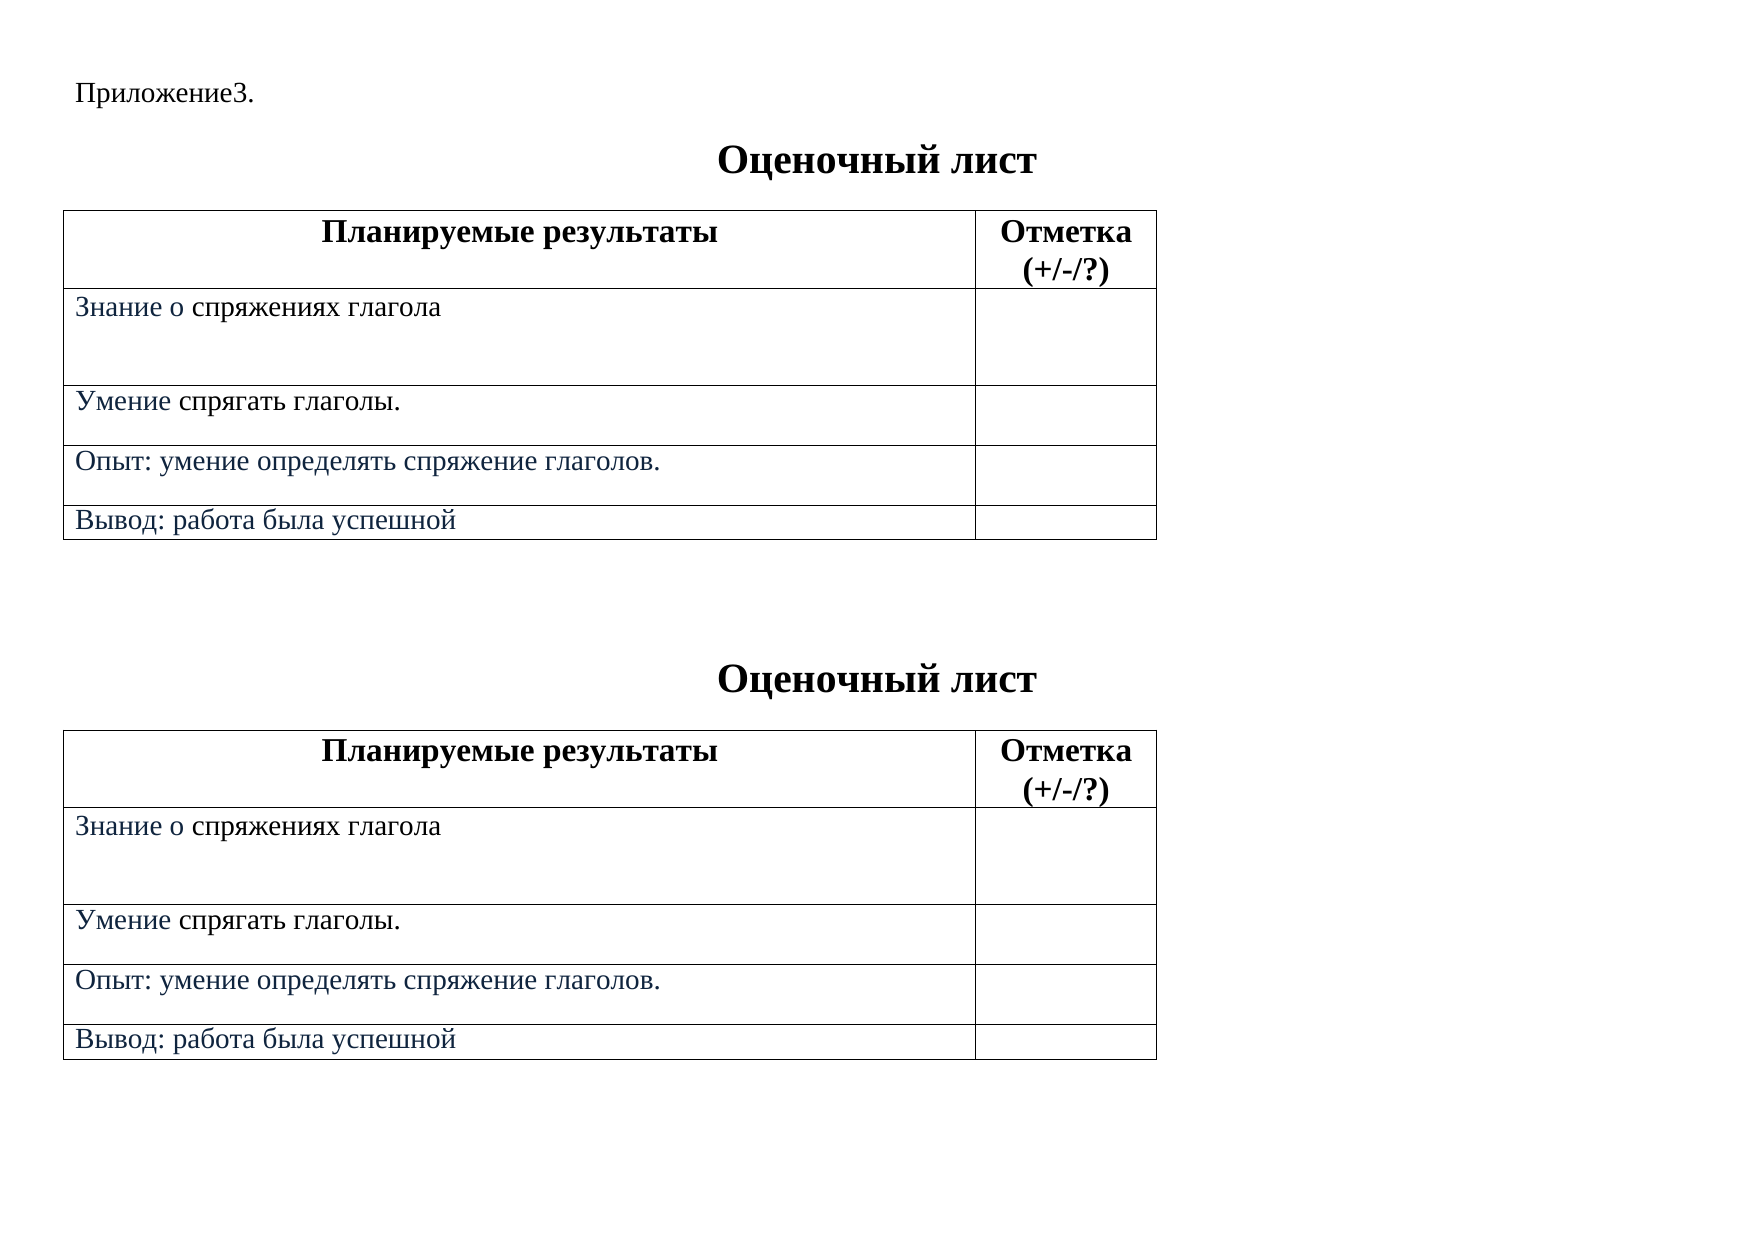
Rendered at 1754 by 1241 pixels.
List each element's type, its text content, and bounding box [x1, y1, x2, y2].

table_cell Умение спрягать глаголы. [64, 905, 975, 964]
table_cell [976, 446, 1156, 505]
table_cell Вывод: работа была успешной [64, 506, 975, 539]
table_cell [976, 386, 1156, 445]
table_header Отметка (+/-/?) [976, 211, 1156, 288]
table_cell Вывод: работа была успешной [64, 1025, 975, 1058]
text Оценочный лист [75, 653, 1679, 701]
table_cell [976, 289, 1156, 385]
table_cell [976, 506, 1156, 539]
table_cell [976, 965, 1156, 1024]
table_header Отметка (+/-/?) [976, 731, 1156, 807]
table_header Планируемые результаты [64, 211, 975, 288]
text Приложение3. [75, 75, 1679, 108]
table_cell Опыт: умение определять спряжение глаголов. [64, 446, 975, 505]
table_cell Умение спрягать глаголы. [64, 386, 975, 445]
table_cell [976, 905, 1156, 964]
text Оценочный лист [75, 134, 1679, 182]
table_header Планируемые результаты [64, 731, 975, 807]
table_cell [976, 1025, 1156, 1058]
table_cell Знание о спряжениях глагола [64, 808, 975, 904]
table_cell Опыт: умение определять спряжение глаголов. [64, 965, 975, 1024]
table_cell [976, 808, 1156, 904]
table_cell Знание о спряжениях глагола [64, 289, 975, 385]
